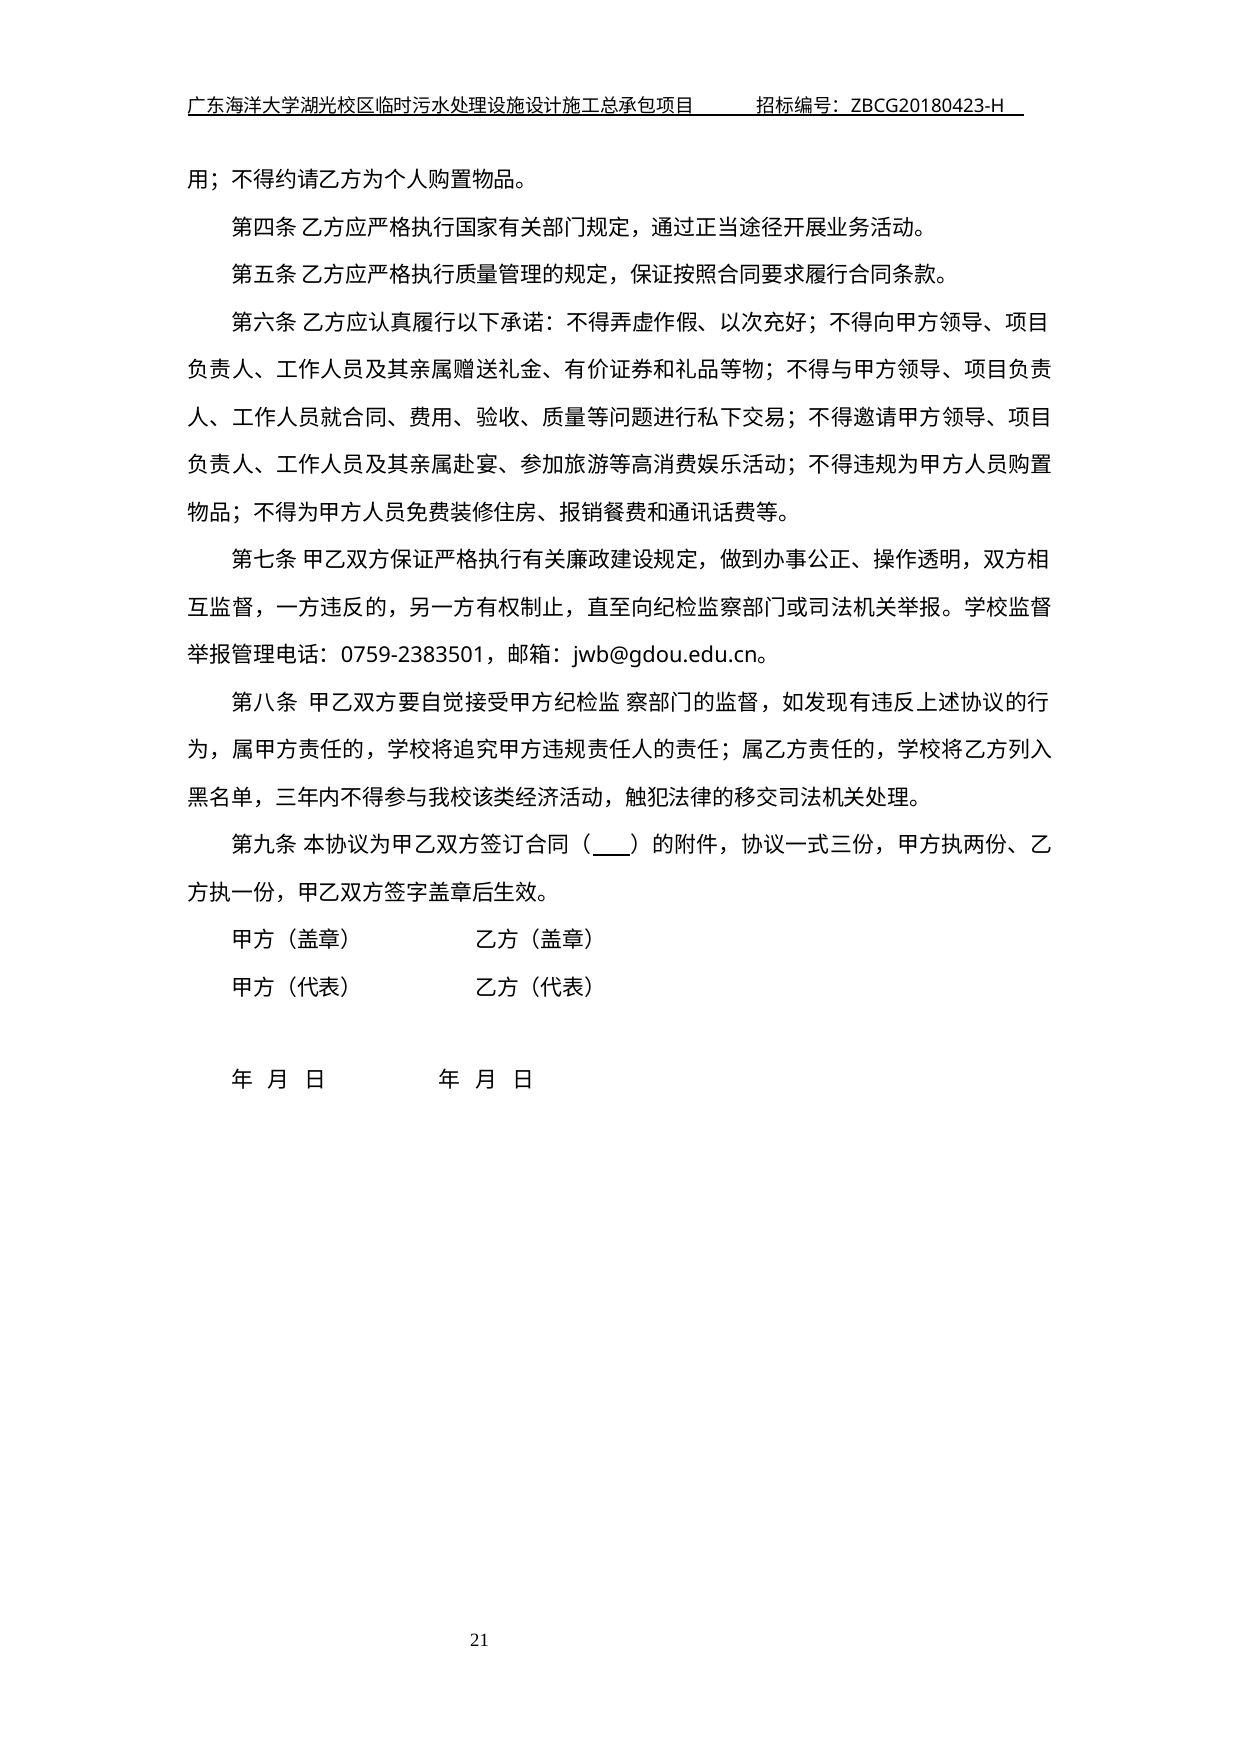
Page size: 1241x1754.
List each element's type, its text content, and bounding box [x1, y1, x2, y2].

text 甲方（盖章） 乙方（盖章） [187, 922, 1053, 954]
text 第四条 乙方应严格执行国家有关部门规定，通过正当途径开展业务活动。 [187, 209, 1053, 241]
text 第五条 乙方应严格执行质量管理的规定，保证按照合同要求履行合同条款。 [187, 257, 1053, 289]
text 第九条 本协议为甲乙双方签订合同（ ）的附件，协议一式三份，甲方执两份、乙方执一份，甲乙双方签字盖章后生效。 [187, 827, 1053, 906]
text 第八条 甲乙双方要自觉接受甲方纪检监 察部门的监督，如发现有违反上述协议的行为，属甲方责任的，学校将追究甲方违规责任人的责任；属乙方责任的，学校将乙方列入黑名单，三年内不得参与我校该类经济活动，触犯法律的移交司法机关处理。 [187, 684, 1053, 811]
text 年 月 日 年 月 日 [187, 1062, 1053, 1093]
text 第七条 甲乙双方保证严格执行有关廉政建设规定，做到办事公正、操作透明，双方相互监督，一方违反的，另一方有权制止，直至向纪检监察部门或司法机关举报。学校监督举报管理电话：0759-2383501，邮箱：jwb@gdou.edu.cn。 [187, 542, 1053, 669]
text 第六条 乙方应认真履行以下承诺：不得弄虚作假、以次充好；不得向甲方领导、项目负责人、工作人员及其亲属赠送礼金、有价证券和礼品等物；不得与甲方领导、项目负责人、工作人员就合同、费用、验收、质量等问题进行私下交易；不得邀请甲方领导、项目负责人、工作人员及其亲属赴宴、参加旅游等高消费娱乐活动；不得违规为甲方人员购置物品；不得为甲方人员免费装修住房、报销餐费和通讯话费等。 [187, 304, 1053, 526]
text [187, 162, 1053, 194]
text 甲方（代表） 乙方（代表） [187, 969, 1053, 1001]
